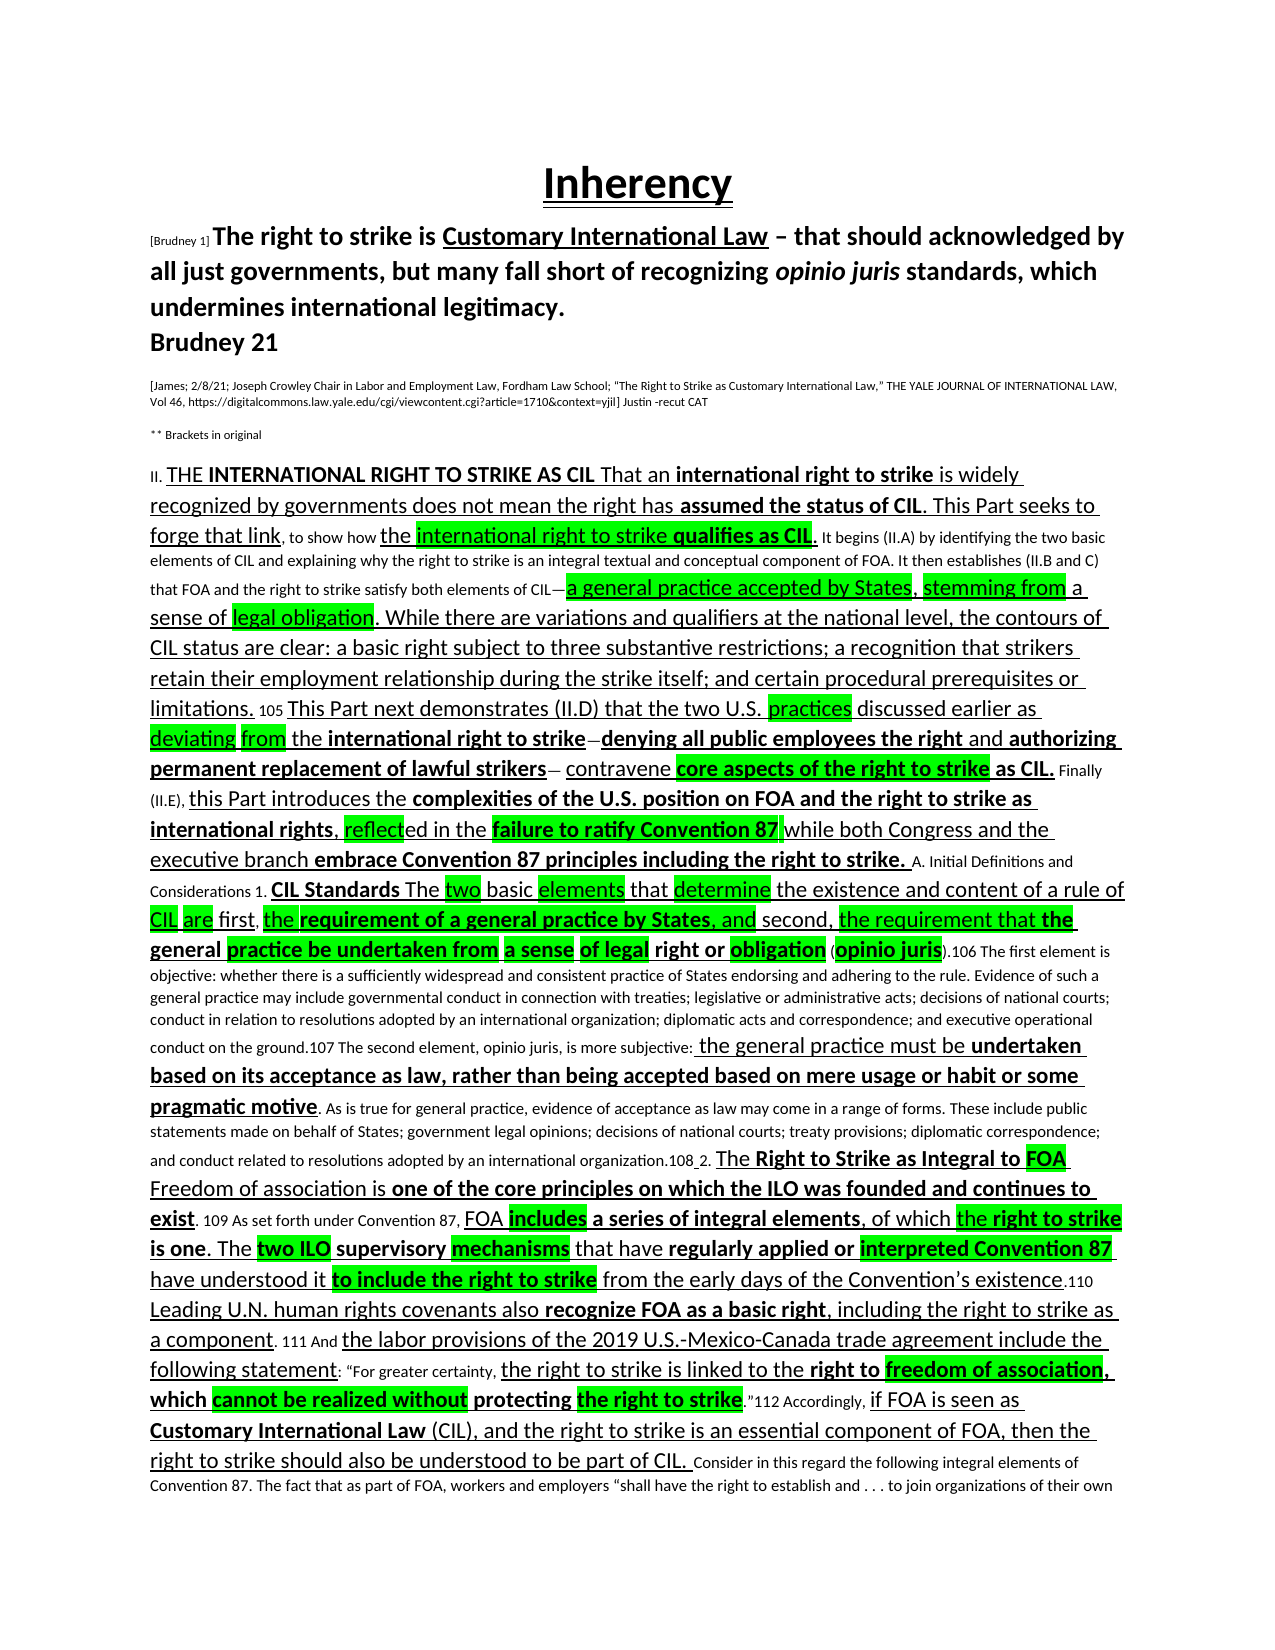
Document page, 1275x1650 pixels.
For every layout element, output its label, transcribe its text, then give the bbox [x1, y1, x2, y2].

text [150, 461, 1125, 1496]
text [James; 2/8/21; Joseph Crowley Chair in Labor and Employment Law, Fordham Law School; “The Right to Strike as Customary International Law,” THE YALE JOURNAL OF INTERNATIONAL LAW, Vol 46, https://digitalcommons.law.yale.edu/cgi/viewcontent.cgi?article=1710&context=yjil] Justin -recut CAT [150, 378, 1125, 409]
subtitle Inherency [150, 154, 1125, 210]
text ** Brackets in original [150, 427, 1125, 443]
subtitle [Brudney 1] The right to strike is Customary International Law – that should acknowledged by all just governments, but many fall short of recognizing opinio juris standards, which undermines international legitimacy. [150, 219, 1125, 323]
text Brudney 21 [150, 326, 1125, 358]
